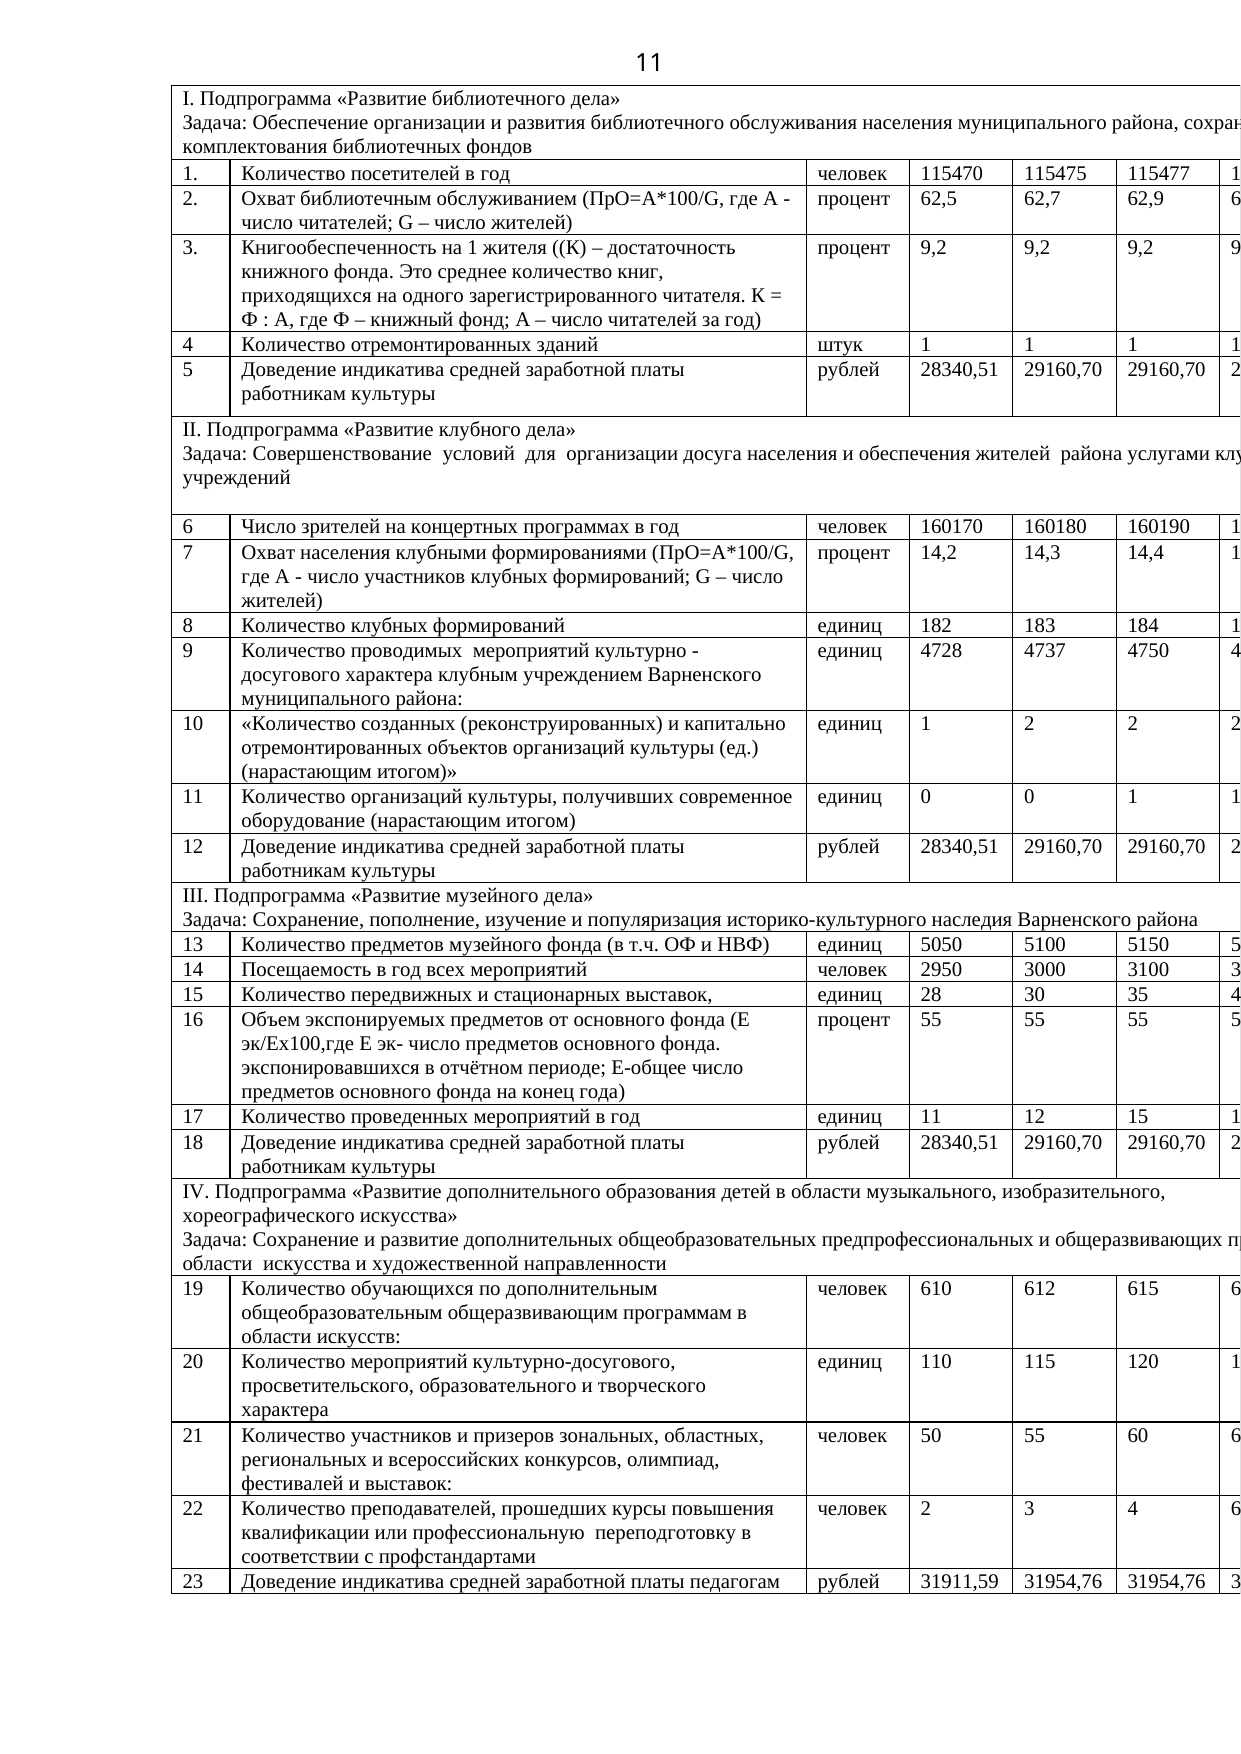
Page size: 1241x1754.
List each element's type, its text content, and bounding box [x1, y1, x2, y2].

table_cell 55 [1013, 1423, 1116, 1495]
table_cell 28340,51 [910, 357, 1012, 416]
table_cell Количество проводимых мероприятий культурно - досугового характера клубным учреждением Варненского муниципального района: [231, 638, 806, 710]
table_cell 3 [1013, 1496, 1116, 1568]
table_cell Доведение индикатива средней заработной платы работникам культуры [231, 357, 806, 416]
table_cell Количество мероприятий культурно-досугового, просветительского, образовательного и творческого характера [231, 1349, 806, 1421]
table_cell Число зрителей на концертных программах в год [231, 515, 806, 538]
table_cell 1 [1117, 332, 1219, 356]
table_cell 16 [172, 1007, 229, 1103]
table_cell 5100 [1013, 932, 1116, 956]
table_cell 28340,51 [910, 834, 1012, 882]
table_cell 160200 [1220, 515, 1240, 538]
table_cell 9,2 [910, 235, 1012, 331]
table_cell 14,4 [1117, 540, 1219, 612]
table_cell 28 [910, 982, 1012, 1006]
table_cell единиц [807, 784, 909, 832]
table_cell 29160,70 [1220, 1130, 1240, 1178]
table_cell 120 [1117, 1349, 1219, 1421]
table_cell человек [807, 160, 909, 184]
table_cell 0 [910, 784, 1012, 832]
table_cell 21 [172, 1423, 229, 1495]
table_cell 115475 [1013, 160, 1116, 184]
table_cell человек [807, 957, 909, 981]
table_cell 17 [172, 1105, 229, 1128]
table_cell 3200 [1220, 957, 1240, 981]
table_cell 4728 [910, 638, 1012, 710]
table_cell 620 [1220, 1276, 1240, 1348]
table_cell 65 [1220, 1423, 1240, 1495]
table_cell 10 [172, 711, 229, 783]
table_cell 1 [1117, 784, 1219, 832]
table_cell человек [807, 1496, 909, 1568]
table_cell рублей [807, 357, 909, 416]
table_cell Охват библиотечным обслуживанием (ПрО=А*100/G, где А - число читателей; G – число жителей) [231, 186, 806, 234]
table_cell процент [807, 1007, 909, 1103]
table_cell 15 [1117, 1105, 1219, 1128]
table_cell 110 [910, 1349, 1012, 1421]
table_cell 4760 [1220, 638, 1240, 710]
table_cell 14,4 [1220, 540, 1240, 612]
table_cell Доведение индикатива средней заработной платы педагогам [231, 1569, 806, 1593]
table_cell 15 [172, 982, 229, 1006]
table_cell 29160,70 [1117, 357, 1219, 416]
table_cell 31954,76 [1220, 1569, 1240, 1593]
table_cell Количество посетителей в год [231, 160, 806, 184]
table_cell 4 [172, 332, 229, 356]
table_cell 60 [1117, 1423, 1219, 1495]
table_cell 50 [910, 1423, 1012, 1495]
table_cell 184 [1117, 613, 1219, 637]
table_cell 22 [172, 1496, 229, 1568]
table_cell 4750 [1117, 638, 1219, 710]
table_cell I. Подпрограмма «Развитие библиотечного дела» Задача: Обеспечение организации и развития библиотечного обслуживания населения муниципального района, сохранности и комплектования библиотечных фондов [172, 86, 1240, 159]
table_cell 17 [1220, 1105, 1240, 1128]
table_cell 2950 [910, 957, 1012, 981]
table_cell 12 [1013, 1105, 1116, 1128]
table_cell 29160,70 [1013, 834, 1116, 882]
table_cell единиц [807, 613, 909, 637]
table_cell 62,7 [1013, 186, 1116, 234]
table_cell 55 [1013, 1007, 1116, 1103]
table_cell 8 [172, 613, 229, 637]
table_cell человек [807, 1423, 909, 1495]
table_cell Количество обучающихся по дополнительным общеобразовательным общеразвивающим программам в области искусств: [231, 1276, 806, 1348]
table_cell Количество проведенных мероприятий в год [231, 1105, 806, 1128]
table_cell 182 [910, 613, 1012, 637]
table_cell IV. Подпрограмма «Развитие дополнительного образования детей в области музыкального, изобразительного, хореографического искусства» Задача: Сохранение и развитие дополнительных общеобразовательных предпрофессиональных и общеразвивающих программ в области искусства и художественной направленности [172, 1179, 1240, 1275]
table_cell единиц [807, 982, 909, 1006]
table_cell 1 [1220, 332, 1240, 356]
table_cell 30 [1013, 982, 1116, 1006]
table_cell Количество отремонтированных зданий [231, 332, 806, 356]
table_cell процент [807, 540, 909, 612]
table_cell 14,3 [1013, 540, 1116, 612]
table_cell единиц [807, 711, 909, 783]
table_cell 28340,51 [910, 1130, 1012, 1178]
table_cell 14,2 [910, 540, 1012, 612]
table_cell 55 [1117, 1007, 1219, 1103]
table_cell процент [807, 235, 909, 331]
table_cell 115477 [1117, 160, 1219, 184]
table_cell рублей [807, 1569, 909, 1593]
table_cell 31911,59 [910, 1569, 1012, 1593]
table_cell 12 [172, 834, 229, 882]
table_cell 62,9 [1117, 186, 1219, 234]
table_cell 23 [172, 1569, 229, 1593]
table_cell Количество организаций культуры, получивших современное оборудование (нарастающим итогом) [231, 784, 806, 832]
table_cell 5200 [1220, 932, 1240, 956]
table_cell 31954,76 [1117, 1569, 1219, 1593]
table_cell 19 [172, 1276, 229, 1348]
table_cell 610 [910, 1276, 1012, 1348]
table_cell 29160,70 [1220, 357, 1240, 416]
table_cell 29160,70 [1013, 357, 1116, 416]
table_cell 185 [1220, 613, 1240, 637]
table_cell человек [807, 1276, 909, 1348]
table_cell единиц [807, 932, 909, 956]
table_cell 7 [172, 540, 229, 612]
table_cell 63,0 [1220, 186, 1240, 234]
table_cell 1 [1220, 784, 1240, 832]
table_cell 9,2 [1117, 235, 1219, 331]
table_cell 612 [1013, 1276, 1116, 1348]
table_cell человек [807, 515, 909, 538]
table_cell 4737 [1013, 638, 1116, 710]
table_cell единиц [807, 638, 909, 710]
table_cell 1 [910, 332, 1012, 356]
table_cell 3000 [1013, 957, 1116, 981]
table_cell Объем экспонируемых предметов от основного фонда (Е эк/Ех100,где Е эк- число предметов основного фонда. экспонировавшихся в отчётном периоде; Е-общее число предметов основного фонда на конец года) [231, 1007, 806, 1103]
table_cell 615 [1117, 1276, 1219, 1348]
table_cell 183 [1013, 613, 1116, 637]
table_cell 11 [172, 784, 229, 832]
table_cell единиц [807, 1105, 909, 1128]
table_cell 31954,76 [1013, 1569, 1116, 1593]
table_cell 4 [1117, 1496, 1219, 1568]
table_cell 125 [1220, 1349, 1240, 1421]
table_cell Количество клубных формирований [231, 613, 806, 637]
table_cell 1 [1013, 332, 1116, 356]
table_cell 160190 [1117, 515, 1219, 538]
table_cell 2. [172, 186, 229, 234]
table_cell 3100 [1117, 957, 1219, 981]
table_cell III. Подпрограмма «Развитие музейного дела» Задача: Сохранение, пополнение, изучение и популяризация историко-культурного наследия Варненского района [172, 883, 1240, 931]
table_cell процент [807, 186, 909, 234]
table_cell 62,5 [910, 186, 1012, 234]
table_cell 115480 [1220, 160, 1240, 184]
table_cell рублей [807, 1130, 909, 1178]
table_cell штук [807, 332, 909, 356]
table_cell 29160,70 [1013, 1130, 1116, 1178]
table_cell 20 [172, 1349, 229, 1421]
table_cell 160170 [910, 515, 1012, 538]
table_cell 9 [172, 638, 229, 710]
table_cell 2 [910, 1496, 1012, 1568]
table_cell 55 [910, 1007, 1012, 1103]
table_cell 29160,70 [1220, 834, 1240, 882]
table_cell 29160,70 [1117, 1130, 1219, 1178]
table_cell 2 [1013, 711, 1116, 783]
table_cell 6 [172, 515, 229, 538]
table_cell 29160,70 [1117, 834, 1219, 882]
table_cell 1 [910, 711, 1012, 783]
table_cell 0 [1013, 784, 1116, 832]
table_cell 5 [172, 357, 229, 416]
table_cell 35 [1117, 982, 1219, 1006]
table_cell 115470 [910, 160, 1012, 184]
table_cell 9,2 [1220, 235, 1240, 331]
table_cell рублей [807, 834, 909, 882]
table_cell 18 [172, 1130, 229, 1178]
table_cell II. Подпрограмма «Развитие клубного дела» Задача: Совершенствование условий для организации досуга населения и обеспечения жителей района услугами клубных учреждений [172, 417, 1240, 513]
table_cell 13 [172, 932, 229, 956]
table_cell 160180 [1013, 515, 1116, 538]
table_cell 5150 [1117, 932, 1219, 956]
table_cell 3. [172, 235, 229, 331]
table_cell Доведение индикатива средней заработной платы работникам культуры [231, 1130, 806, 1178]
table_cell Количество участников и призеров зональных, областных, региональных и всероссийских конкурсов, олимпиад, фестивалей и выставок: [231, 1423, 806, 1495]
table_cell 1. [172, 160, 229, 184]
table_cell 2 [1220, 711, 1240, 783]
table_cell 2 [1117, 711, 1219, 783]
table_cell Количество передвижных и стационарных выставок, [231, 982, 806, 1006]
table_cell Книгообеспеченность на 1 жителя ((К) – достаточность книжного фонда. Это среднее количество книг, приходящихся на одного зарегистрированного читателя. К = Ф : А, где Ф – книжный фонд; А – число читателей за год) [231, 235, 806, 331]
table_cell 9,2 [1013, 235, 1116, 331]
table_cell Посещаемость в год всех мероприятий [231, 957, 806, 981]
table_cell 11 [910, 1105, 1012, 1128]
table_cell Количество преподавателей, прошедших курсы повышения квалификации или профессиональную переподготовку в соответствии с профстандартами [231, 1496, 806, 1568]
table_cell 55 [1220, 1007, 1240, 1103]
table_cell 115 [1013, 1349, 1116, 1421]
table_cell «Количество созданных (реконструированных) и капитально отремонтированных объектов организаций культуры (ед.) (нарастающим итогом)» [231, 711, 806, 783]
table_cell единиц [807, 1349, 909, 1421]
table_cell Охват населения клубными формированиями (ПрО=А*100/G, где А - число участников клубных формирований; G – число жителей) [231, 540, 806, 612]
table_cell Количество предметов музейного фонда (в т.ч. ОФ и НВФ) [231, 932, 806, 956]
table_cell 14 [172, 957, 229, 981]
table_cell 5050 [910, 932, 1012, 956]
table_cell 6 [1220, 1496, 1240, 1568]
table_cell Доведение индикатива средней заработной платы работникам культуры [231, 834, 806, 882]
table_cell 40 [1220, 982, 1240, 1006]
